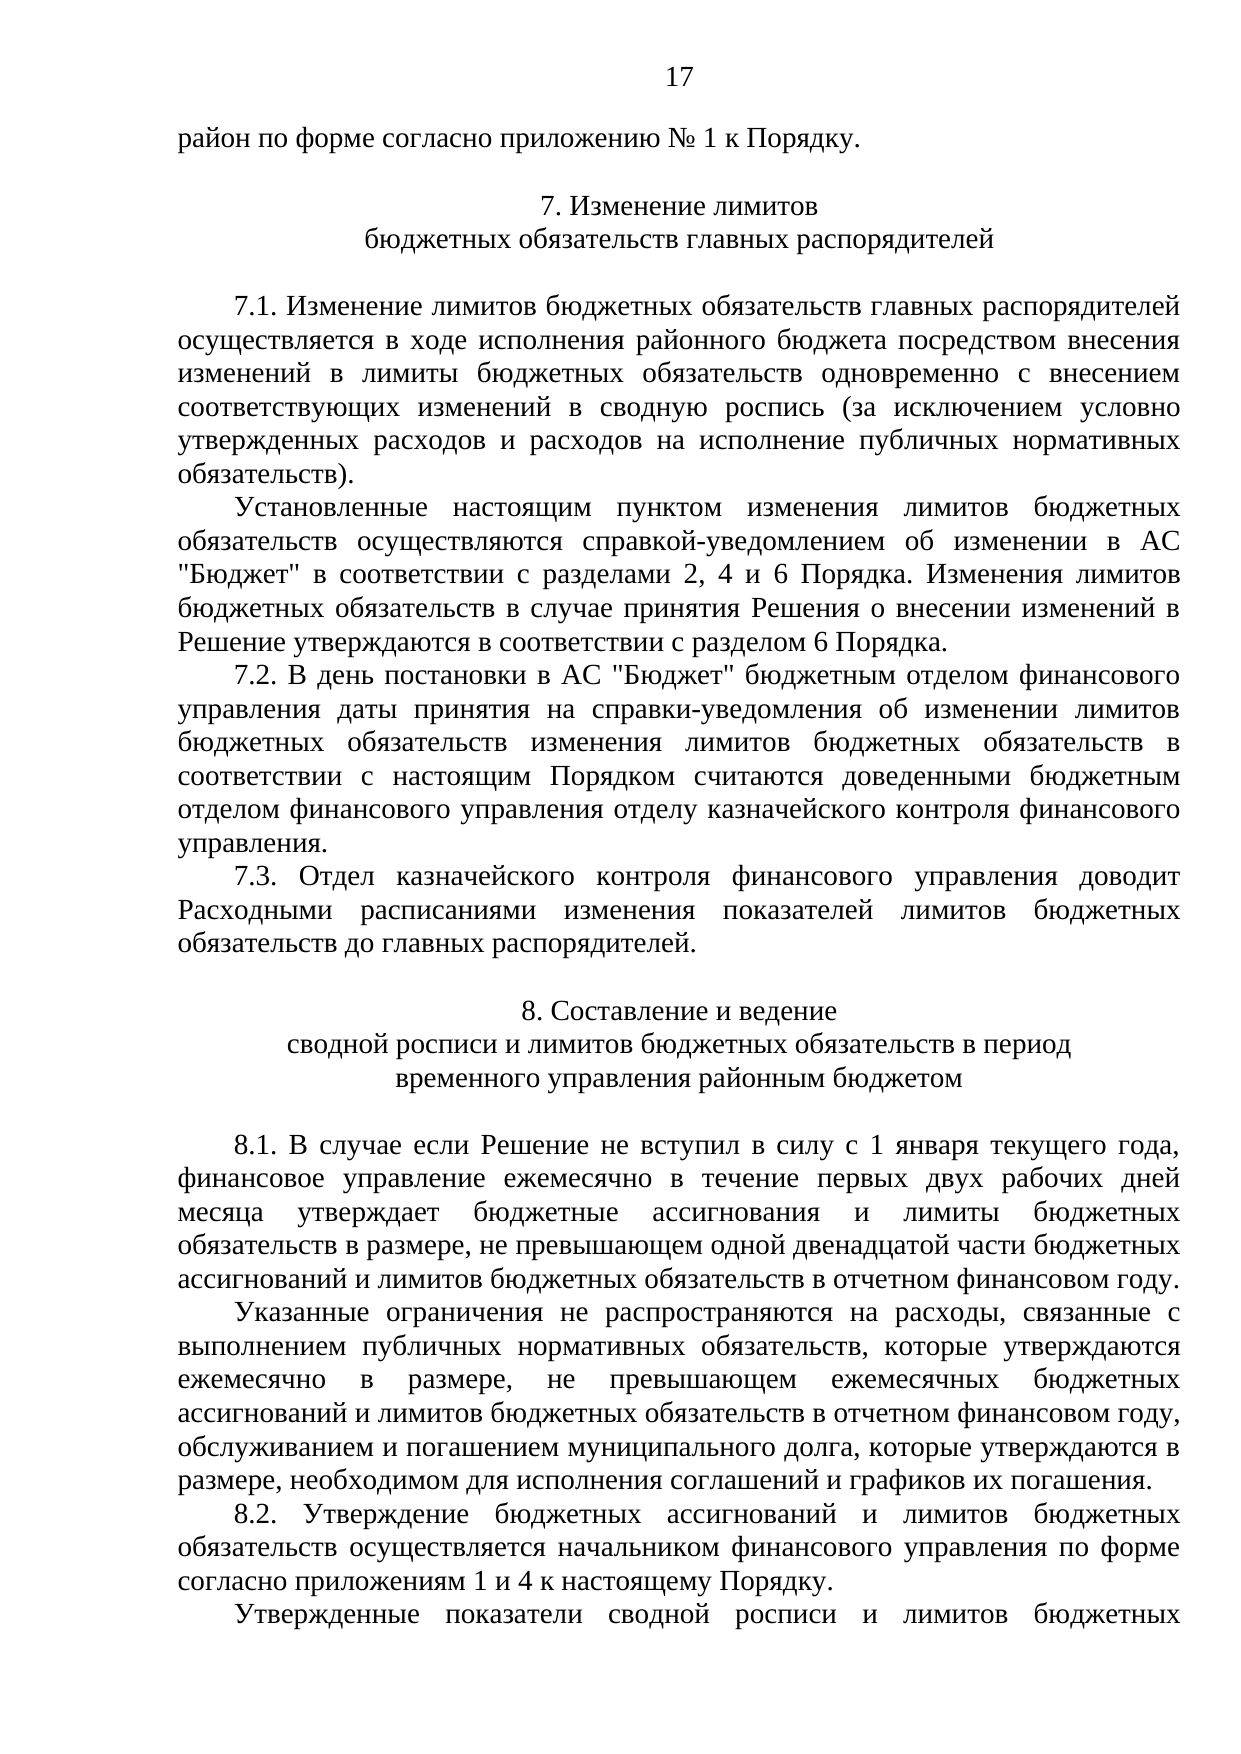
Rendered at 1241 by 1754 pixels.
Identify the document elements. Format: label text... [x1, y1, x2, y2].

text Указанные ограничения не распространяются на расходы, связанные с выполнением публичных нормативных обязательств, которые утверждаются ежемесячно в размере, не превышающем ежемесячных бюджетных ассигнований и лимитов бюджетных обязательств в отчетном финансовом году, обслуживанием и погашением муниципального долга, которые утверждаются в размере, необходимом для исполнения соглашений и графиков их погашения. [177, 1294, 1181, 1496]
text 7. Изменение лимитов [177, 188, 1181, 221]
text временного управления районным бюджетом [177, 1060, 1181, 1093]
text 7.1. Изменение лимитов бюджетных обязательств главных распорядителей осуществляется в ходе исполнения районного бюджета посредством внесения изменений в лимиты бюджетных обязательств одновременно с внесением соответствующих изменений в сводную роспись (за исключением условно утвержденных расходов и расходов на исполнение публичных нормативных обязательств). [177, 288, 1181, 489]
text 7.2. В день постановки в АС "Бюджет" бюджетным отделом финансового управления даты принятия на справки-уведомления об изменении лимитов бюджетных обязательств изменения лимитов бюджетных обязательств в соответствии с настоящим Порядком считаются доведенными бюджетным отделом финансового управления отделу казначейского контроля финансового управления. [177, 657, 1181, 858]
text 8. Составление и ведение [177, 993, 1181, 1026]
text Установленные настоящим пунктом изменения лимитов бюджетных обязательств осуществляются справкой-уведомлением об изменении в АС "Бюджет" в соответствии с разделами 2, 4 и 6 Порядка. Изменения лимитов бюджетных обязательств в случае принятия Решения о внесении изменений в Решение утверждаются в соответствии с разделом 6 Порядка. [177, 489, 1181, 657]
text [177, 121, 1181, 154]
text 8.1. В случае если Решение не вступил в силу с 1 января текущего года, финансовое управление ежемесячно в течение первых двух рабочих дней месяца утверждает бюджетные ассигнования и лимиты бюджетных обязательств в размере, не превышающем одной двенадцатой части бюджетных ассигнований и лимитов бюджетных обязательств в отчетном финансовом году. [177, 1127, 1181, 1294]
text бюджетных обязательств главных распорядителей [177, 221, 1181, 255]
text 7.3. Отдел казначейского контроля финансового управления доводит Расходными расписаниями изменения показателей лимитов бюджетных обязательств до главных распорядителей. [177, 858, 1181, 959]
text сводной росписи и лимитов бюджетных обязательств в период [177, 1026, 1181, 1060]
text 8.2. Утверждение бюджетных ассигнований и лимитов бюджетных обязательств осуществляется начальником финансового управления по форме согласно приложениям 1 и 4 к настоящему Порядку. [177, 1496, 1181, 1596]
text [177, 1596, 1181, 1630]
